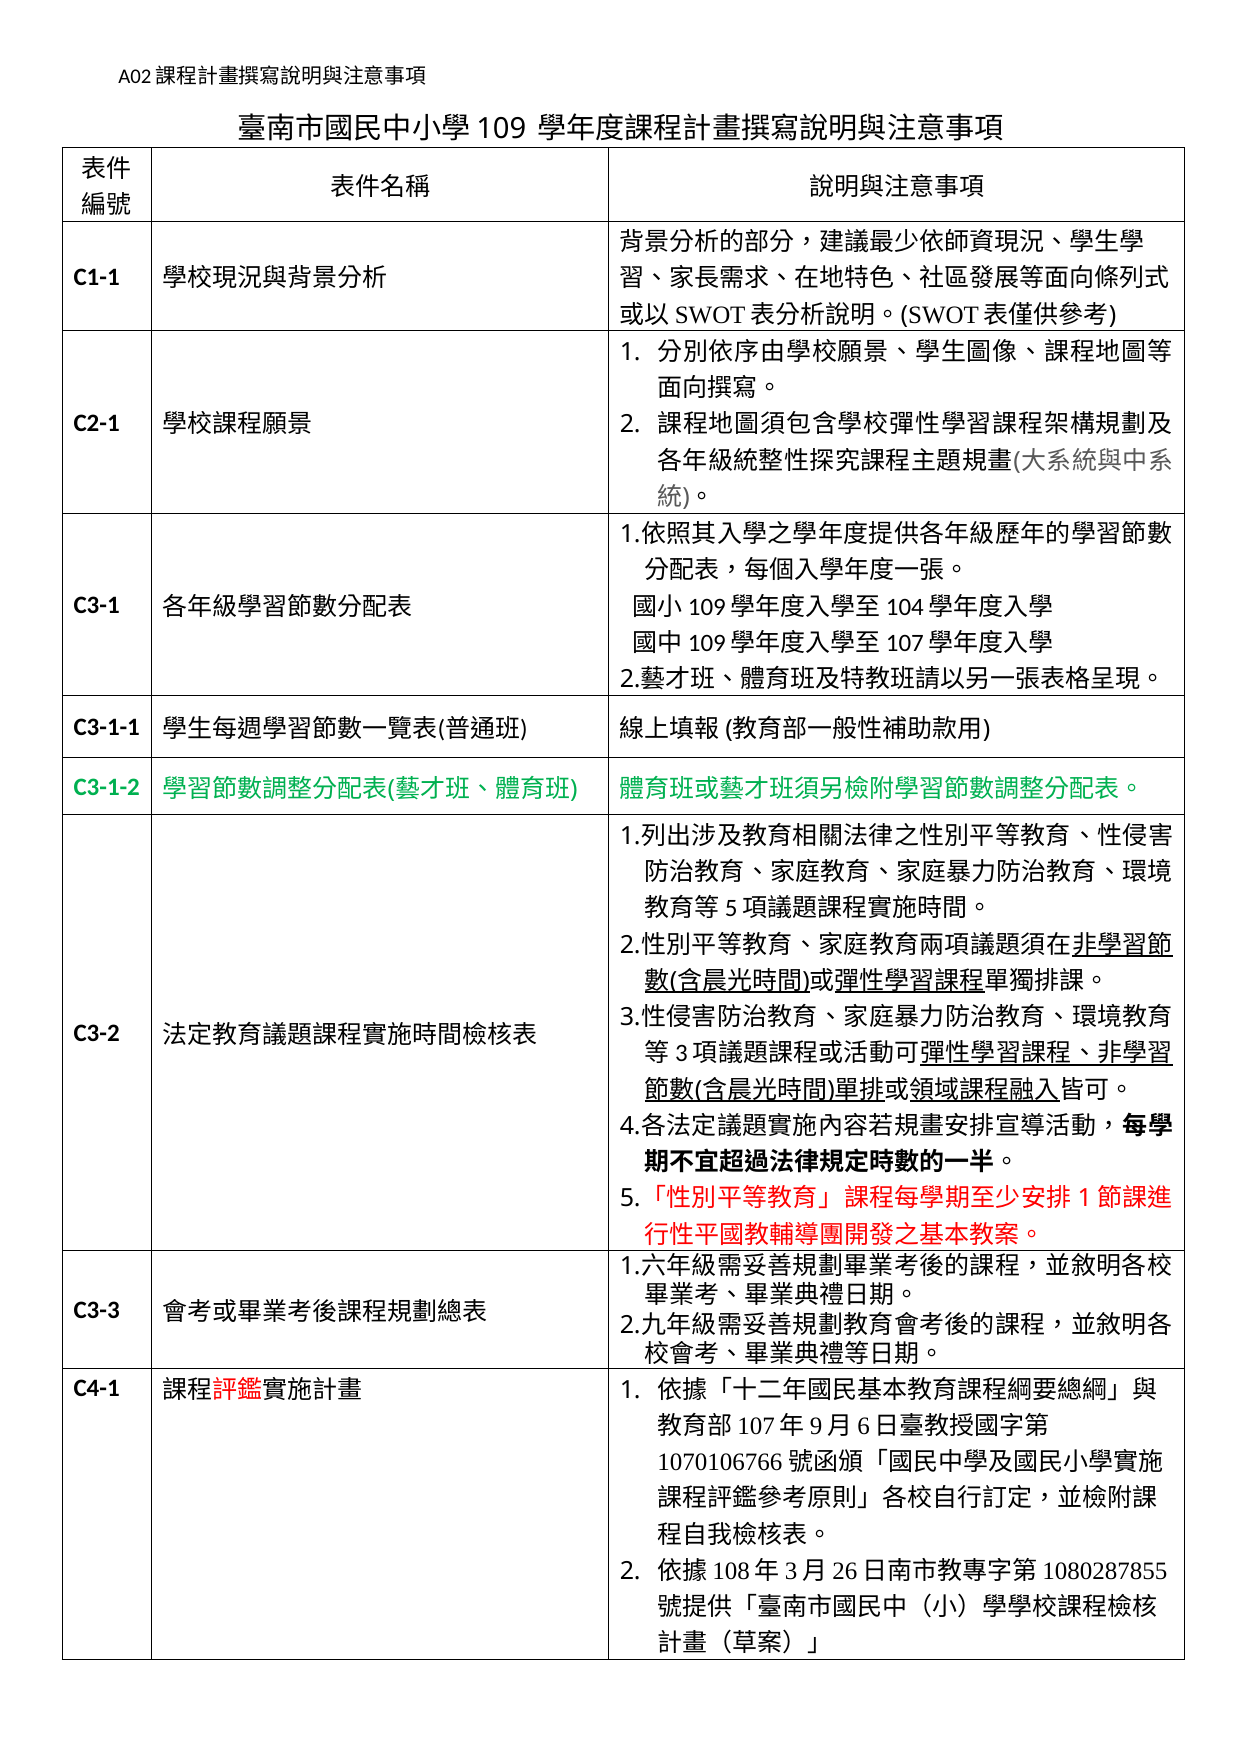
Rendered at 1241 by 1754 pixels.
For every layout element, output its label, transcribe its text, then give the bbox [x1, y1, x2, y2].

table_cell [609, 1369, 1184, 1659]
table_cell 1.六年級需妥善規劃畢業考後的課程，並敘明各校畢業考、畢業典禮日期。 2.九年級需妥善規劃教育會考後的課程，並敘明各校會考、畢業典禮等日期。 [609, 1251, 1184, 1368]
table_cell 學習節數調整分配表(藝才班、體育班) [152, 758, 608, 814]
table_cell 學生每週學習節數一覽表(普通班) [152, 696, 608, 757]
table_cell 線上填報 (教育部一般性補助款用) [609, 696, 1184, 757]
text 臺南市國民中小學109 學年度課程計畫撰寫說明與注意事項 [118, 104, 1122, 147]
table_cell C3-1 [63, 514, 151, 695]
table_cell 分別依序由學校願景、學生圖像、課程地圖等面向撰寫。 課程地圖須包含學校彈性學習課程架構規劃及各年級統整性探究課程主題規畫(大系統與中系統)。 [609, 331, 1184, 513]
table_cell 背景分析的部分，建議最少依師資現況、學生學習、家長需求、在地特色、社區發展等面向條列式或以SWOT表分析說明。(SWOT表僅供參考) [609, 222, 1184, 330]
table_cell 學校課程願景 [152, 331, 608, 513]
table_cell C1-1 [63, 222, 151, 330]
table_cell 課程評鑑實施計畫 [152, 1369, 608, 1659]
table_cell C3-3 [63, 1251, 151, 1368]
table_cell 學校現況與背景分析 [152, 222, 608, 330]
table_cell 各年級學習節數分配表 [152, 514, 608, 695]
table_cell C3-1-1 [63, 696, 151, 757]
table_cell C3-2 [63, 815, 151, 1250]
table_cell C2-1 [63, 331, 151, 513]
table_cell 會考或畢業考後課程規劃總表 [152, 1251, 608, 1368]
table_header 表件名稱 [152, 148, 608, 221]
table_cell 1.列出涉及教育相關法律之性別平等教育、性侵害防治教育、家庭教育、家庭暴力防治教育、環境教育等5項議題課程實施時間。 2.性別平等教育、家庭教育兩項議題須在非學習節數(含晨光時間)或彈性學習課程單獨排課。 3.性侵害防治教育、家庭暴力防治教育、環境教育等3項議題課程或活動可彈性學習課程、非學習節數(含晨光時間)單排或領域課程融入皆可。 4.各法定議題實施內容若規畫安排宣導活動，每學期不宜超過法律規定時數的一半。 5.「性別平等教育」課程每學期至少安排1節課進行性平國教輔導團開發之基本教案。 [609, 815, 1184, 1250]
table_cell 法定教育議題課程實施時間檢核表 [152, 815, 608, 1250]
table_header 表件 編號 [63, 148, 151, 221]
table_header 說明與注意事項 [609, 148, 1184, 221]
table_cell C3-1-2 [63, 758, 151, 814]
table_cell 體育班或藝才班須另檢附學習節數調整分配表。 [609, 758, 1184, 814]
table_cell 1.依照其入學之學年度提供各年級歷年的學習節數分配表，每個入學年度一張。 國小109學年度入學至104學年度入學 國中109學年度入學至107學年度入學 2.藝才班、體育班及特教班請以另一張表格呈現。 [609, 514, 1184, 695]
table_cell C4-1 [63, 1369, 151, 1659]
